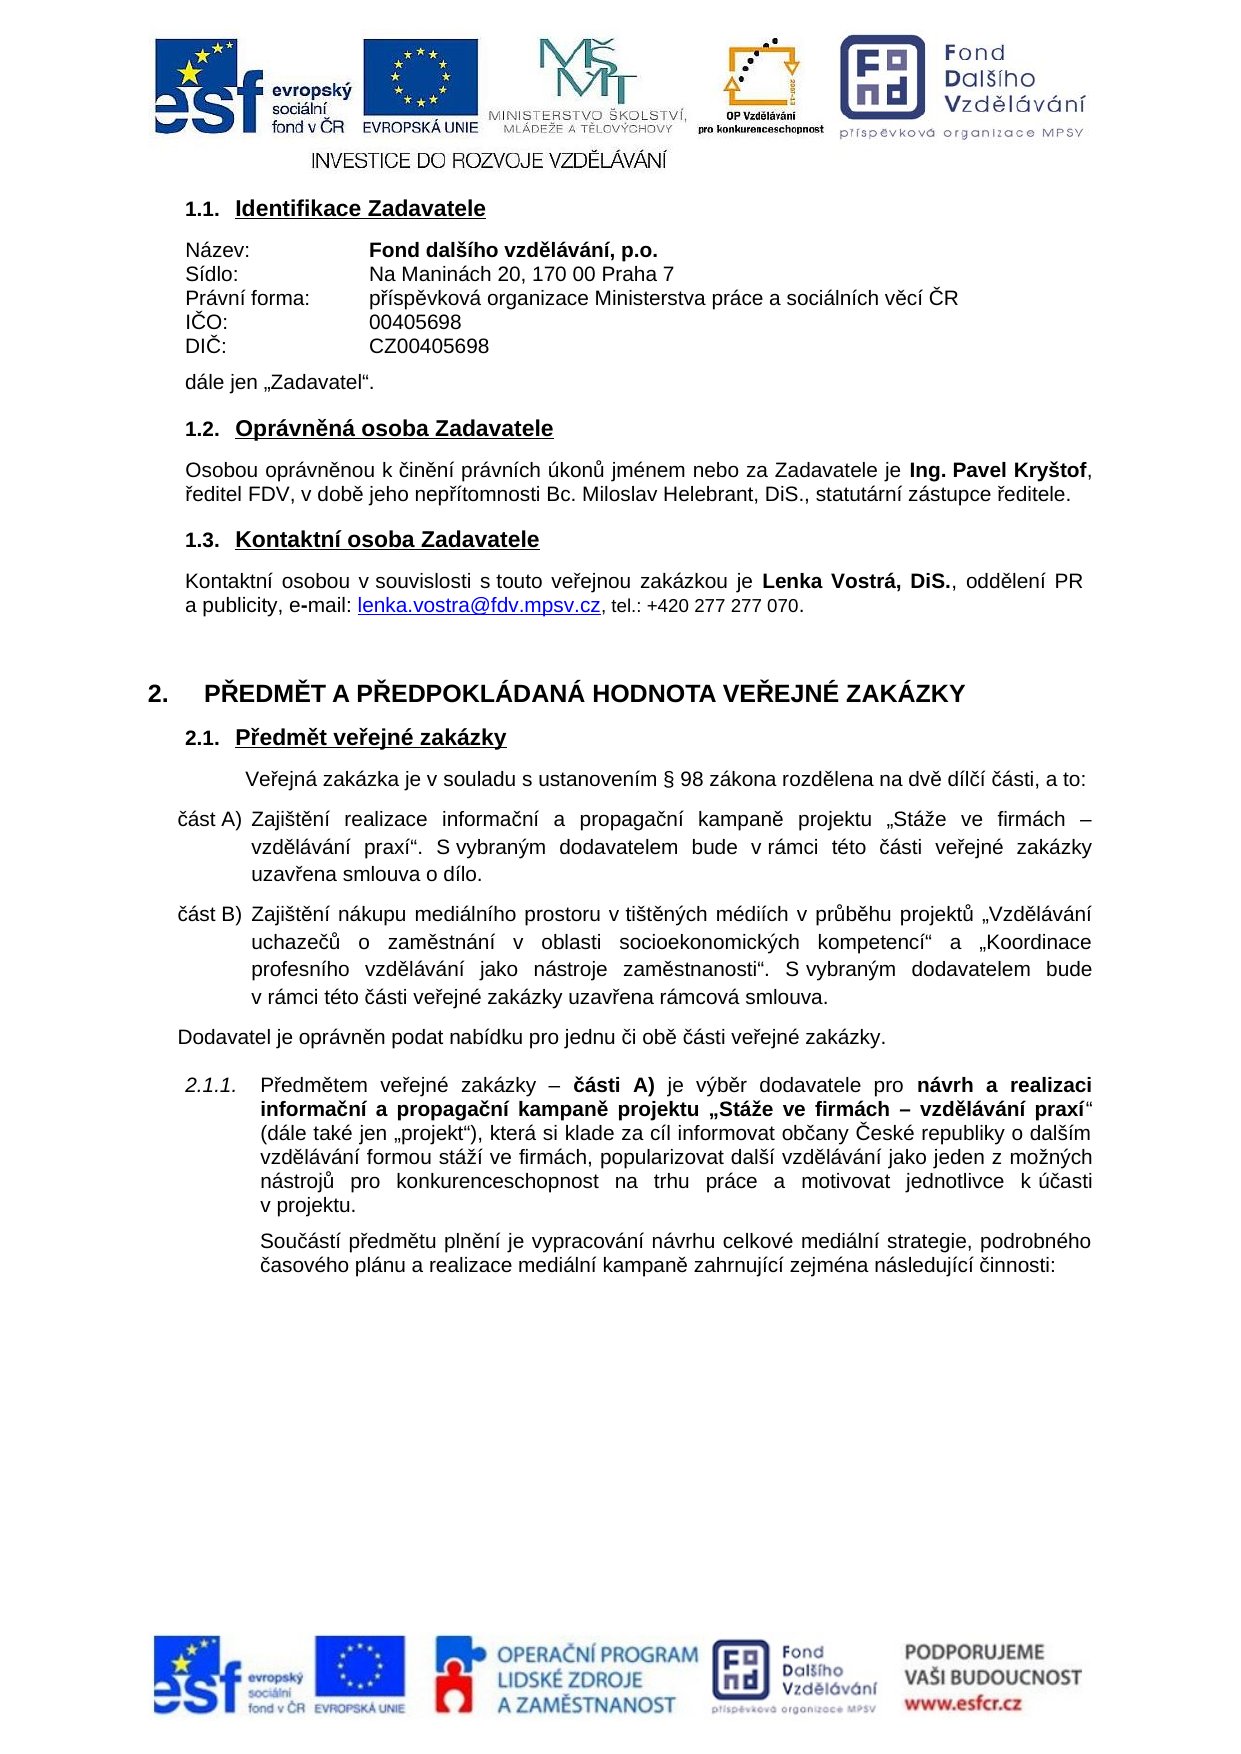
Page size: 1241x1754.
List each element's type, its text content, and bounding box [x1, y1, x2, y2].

list PŘEDMĚT A PŘEDPOKLÁDANÁ HODNOTA VEŘEJNÉ ZAKÁZKY [148, 679, 1092, 708]
text DIČ: CZ00405698 [185, 333, 1092, 357]
text Kontaktní osobou v souvislosti s touto veřejnou zakázkou je Lenka Vostrá, DiS., oddělení PR a publicity, e-mail: lenka.vostra@fdv.mpsv.cz, tel.: +420 277 277 070. [185, 569, 1092, 617]
text Veřejná zakázka je v souladu s ustanovením § 98 zákona rozdělena na dvě dílčí části, a to: [245, 767, 1092, 791]
list Identifikace Zadavatele [185, 195, 1092, 221]
picture [148, 1631, 1092, 1721]
list Předmět veřejné zakázky [185, 724, 1092, 751]
text dále jen „Zadavatel“. [185, 370, 1092, 394]
list Zajištění realizace informační a propagační kampaně projektu „Stáže ve firmách – vzdělávání praxí“. S vybraným dodavatelem bude v rámci této části veřejné zakázky uzavřena smlouva o dílo. [177, 807, 1092, 886]
text Osobou oprávněnou k činění právních úkonů jménem nebo za Zadavatele je Ing. Pavel Kryštof, ředitel FDV, v době jeho nepřítomnosti Bc. Miloslav Helebrant, DiS., statutární zástupce ředitele. [185, 457, 1092, 505]
text IČO: 00405698 [185, 309, 1092, 333]
text Sídlo: Na Maninách 20, 170 00 Praha 7 [185, 262, 1092, 286]
text Dodavatel je oprávněn podat nabídku pro jednu či obě části veřejné zakázky. [177, 1024, 1092, 1048]
list Předmětem veřejné zakázky – části A) je výběr dodavatele pro návrh a realizaci informační a propagační kampaně projektu „Stáže ve firmách – vzdělávání praxí“ (dále také jen „projekt“), která si klade za cíl informovat občany České republiky o dalším vzdělávání formou stáží ve firmách, popularizovat další vzdělávání jako jeden z možných nástrojů pro konkurenceschopnost na trhu práce a motivovat jednotlivce k účasti v projektu. [185, 1073, 1092, 1217]
text Součástí předmětu plnění je vypracování návrhu celkové mediální strategie, podrobného časového plánu a realizace mediální kampaně zahrnující zejména následující činnosti: [260, 1229, 1092, 1277]
text Název: Fond dalšího vzdělávání, p.o. [185, 238, 1092, 262]
text Právní forma: příspěvková organizace Ministerstva práce a sociálních věcí ČR [185, 286, 1092, 309]
picture [148, 29, 1092, 174]
list Kontaktní osoba Zadavatele [185, 526, 1092, 552]
list Oprávněná osoba Zadavatele [185, 415, 1092, 441]
list Zajištění nákupu mediálního prostoru v tištěných médiích v průběhu projektů „Vzdělávání uchazečů o zaměstnání v oblasti socioekonomických kompetencí“ a „Koordinace profesního vzdělávání jako nástroje zaměstnanosti“. S vybraným dodavatelem bude v rámci této části veřejné zakázky uzavřena rámcová smlouva. [177, 902, 1092, 1008]
